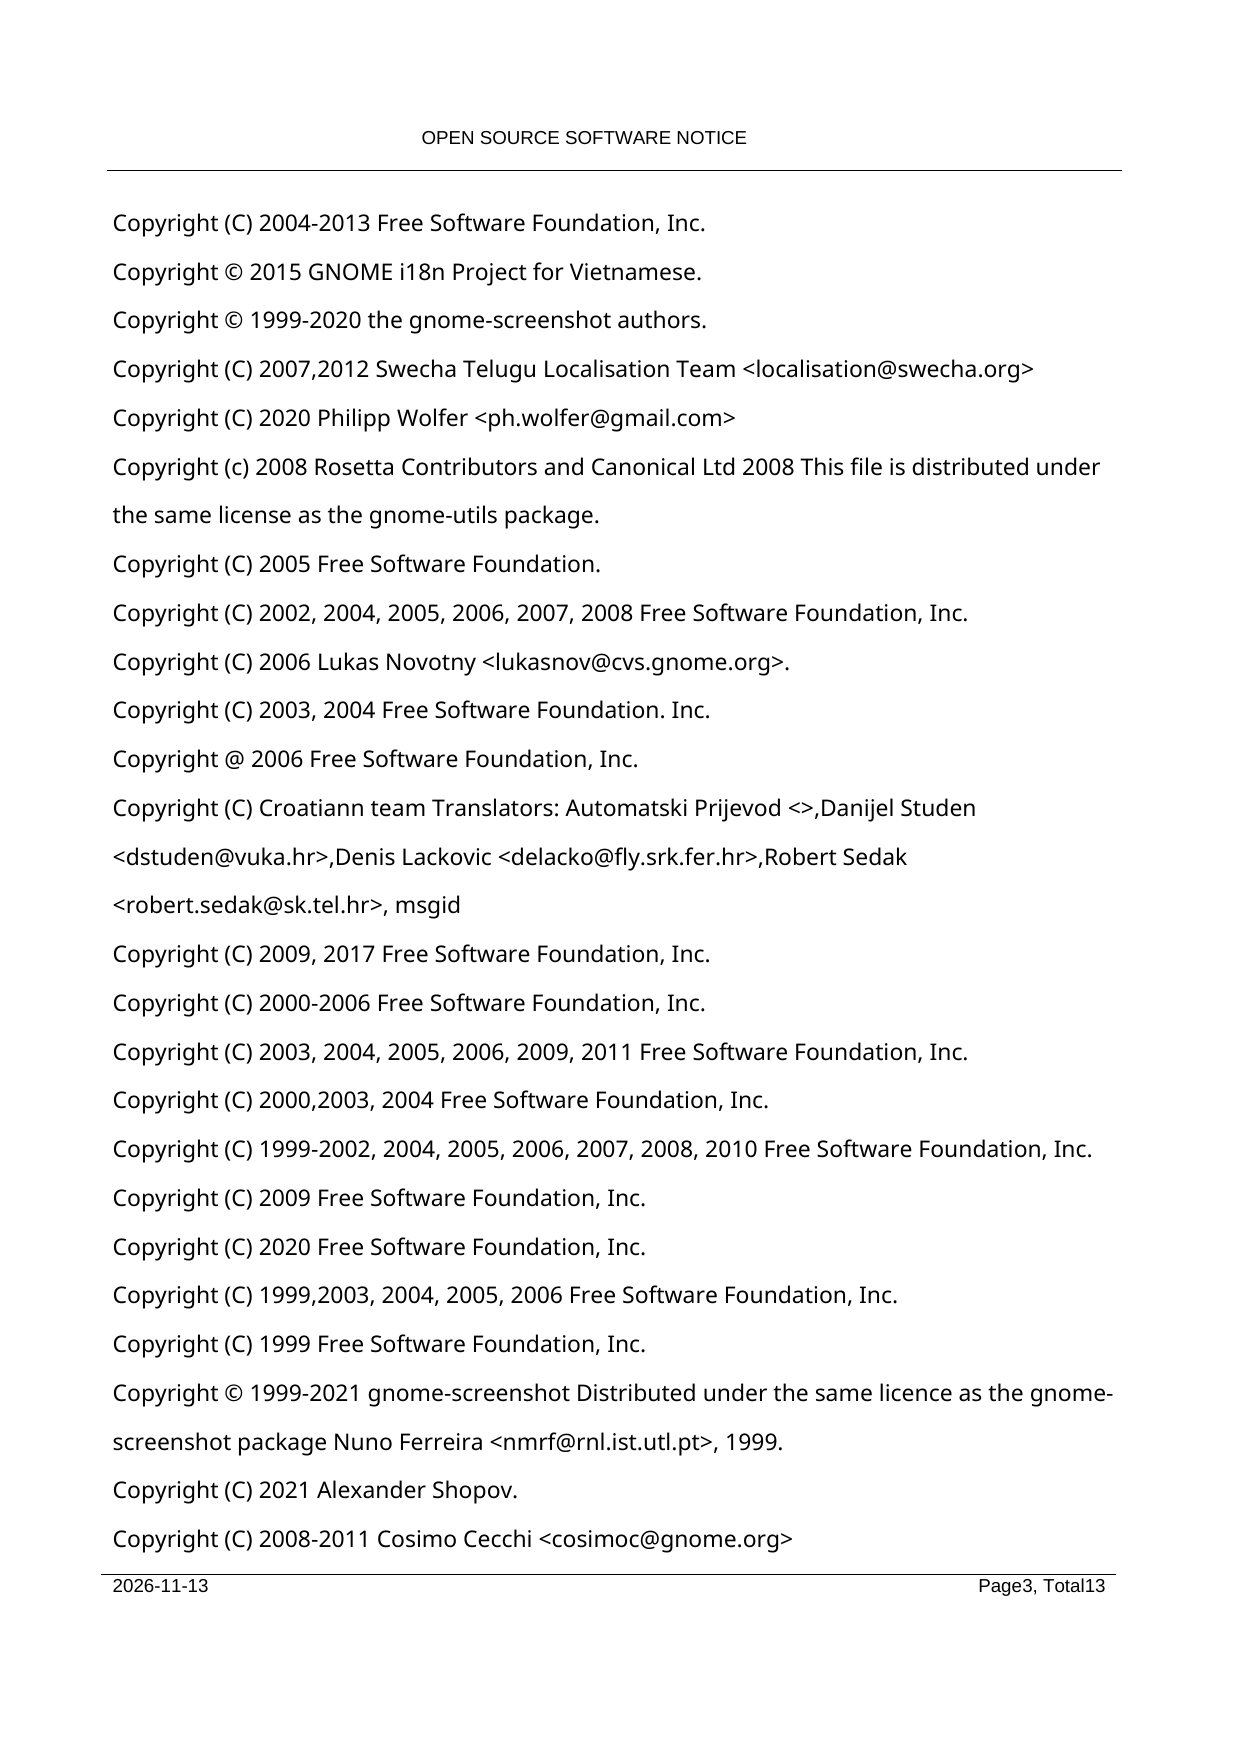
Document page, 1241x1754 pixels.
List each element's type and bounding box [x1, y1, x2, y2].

text [112, 206, 1128, 1555]
